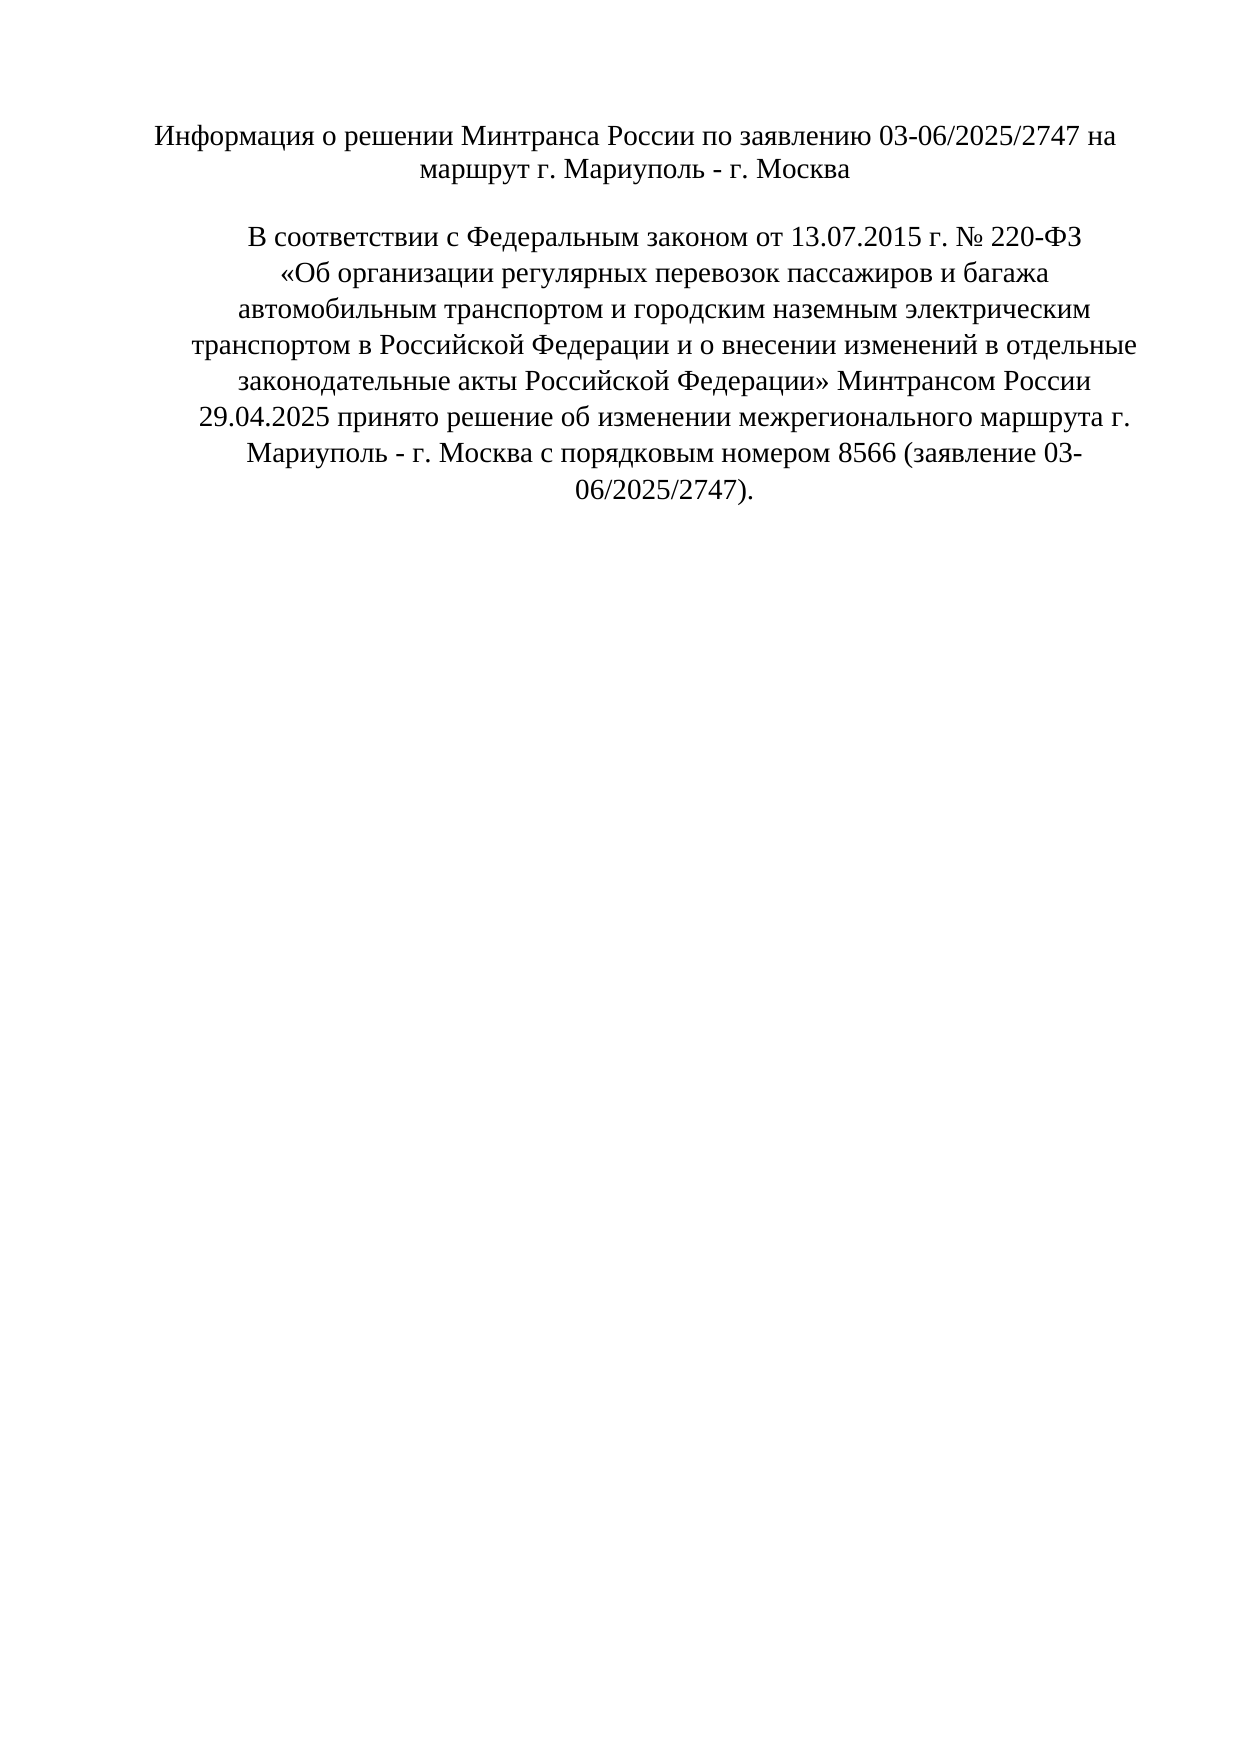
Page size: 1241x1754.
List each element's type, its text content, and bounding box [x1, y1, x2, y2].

text В соответствии с Федеральным законом от 13.07.2015 г. № 220-ФЗ «Об организации регулярных перевозок пассажиров и багажа автомобильным транспортом и городским наземным электрическим транспортом в Российской Федерации и о внесении изменений в отдельные законодательные акты Российской Федерации» Минтрансом России 29.04.2025 принято решение об изменении межрегионального маршрута г. Мариуполь - г. Москва с порядковым номером 8566 (заявление 03-06/2025/2747). [177, 219, 1152, 505]
text Информация о решении Минтранса России по заявлению 03-06/2025/2747 на маршрут г. Мариуполь - г. Москва [118, 118, 1152, 185]
